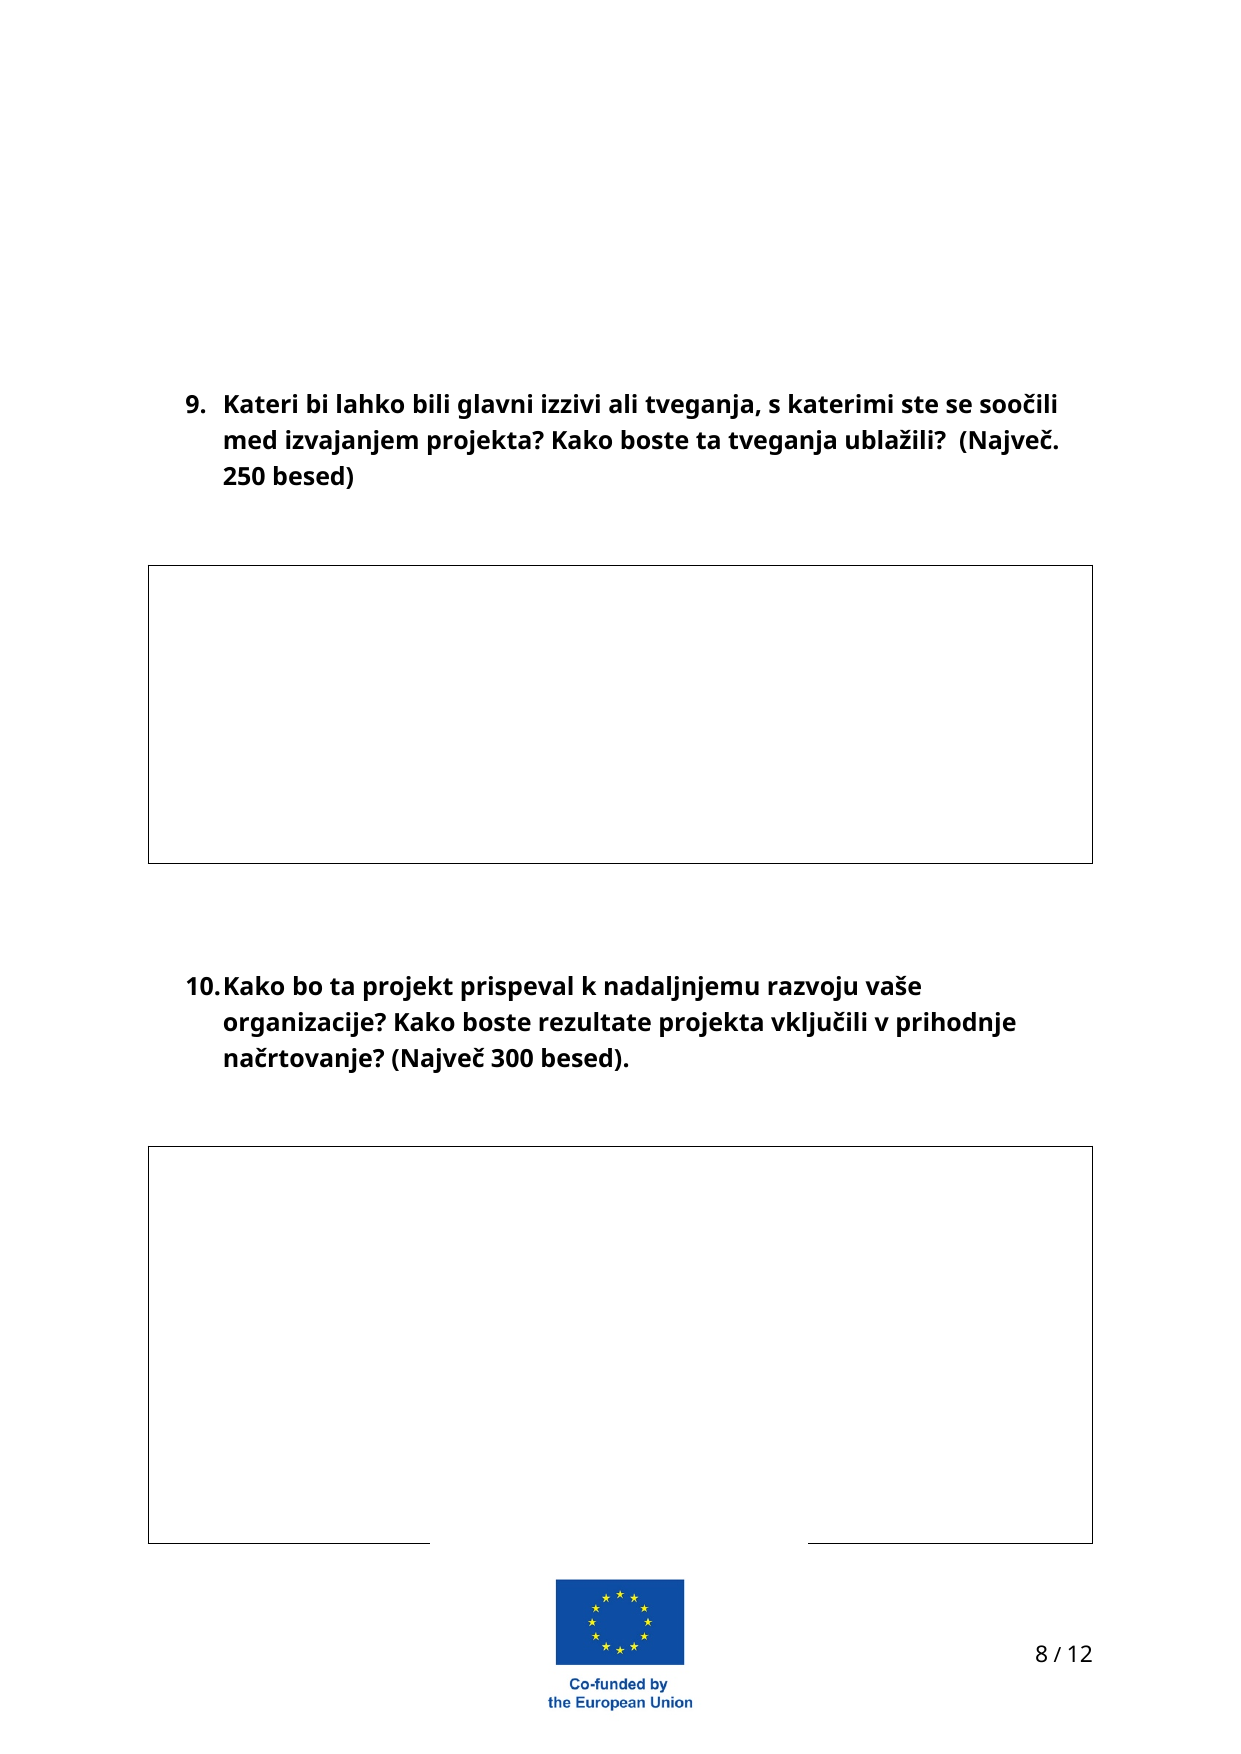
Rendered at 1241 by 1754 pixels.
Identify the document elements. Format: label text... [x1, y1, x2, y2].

picture [430, 1532, 808, 1752]
table_header [149, 1147, 1092, 1543]
list Kateri bi lahko bili glavni izzivi ali tveganja, s katerimi ste se soočili med izvajanjem projekta? Kako boste ta tveganja ublažili? (Največ. 250 besed) [185, 386, 1093, 492]
table_header [149, 566, 1092, 863]
list Kako bo ta projekt prispeval k nadaljnjemu razvoju vaše organizacije? Kako boste rezultate projekta vključili v prihodnje načrtovanje? (Največ 300 besed). [185, 968, 1093, 1074]
